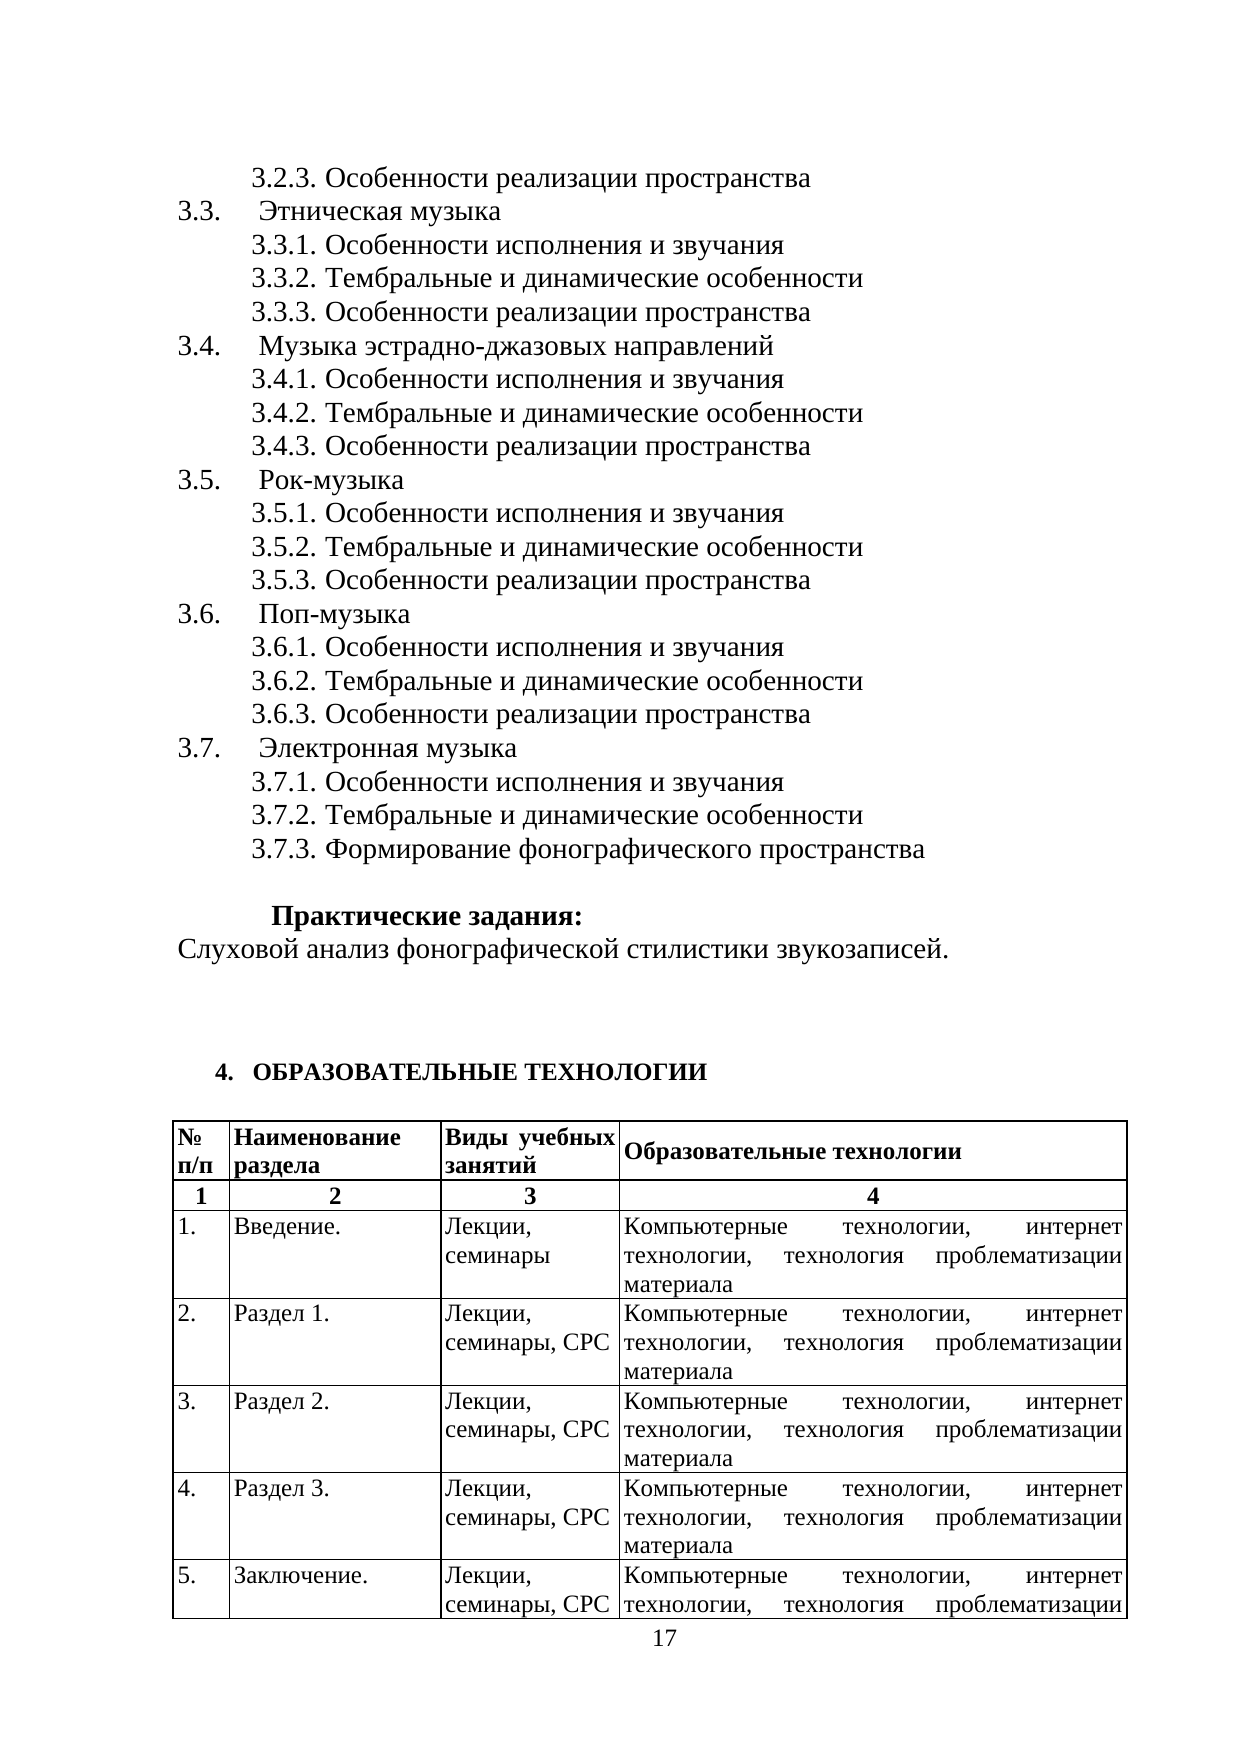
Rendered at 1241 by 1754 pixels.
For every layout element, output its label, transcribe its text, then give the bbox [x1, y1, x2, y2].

table_cell 2. [174, 1299, 229, 1385]
list ОБРАЗОВАТЕЛЬНЫЕ ТЕХНОЛОГИИ [215, 1057, 1014, 1085]
list Тембральные и динамические особенности [251, 797, 1152, 831]
text Слуховой анализ фонографической стилистики звукозаписей. [177, 931, 1152, 965]
table_cell 5. [174, 1560, 229, 1618]
list Особенности исполнения и звучания [251, 495, 1152, 529]
list Рок-музыка [177, 462, 1152, 495]
list Музыка эстрадно-джазовых направлений [177, 328, 1152, 361]
table_cell Раздел 1. [230, 1299, 440, 1385]
table_cell Компьютерные технологии, интернет технологии, технология проблематизации материала [620, 1299, 1126, 1385]
list Особенности реализации пространства [251, 428, 1152, 462]
list Тембральные и динамические особенности [251, 261, 1152, 294]
list Особенности реализации пространства [251, 160, 1152, 193]
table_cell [620, 1473, 1126, 1559]
list Особенности исполнения и звучания [251, 764, 1152, 797]
list Особенности исполнения и звучания [251, 361, 1152, 395]
table_cell Раздел 2. [230, 1386, 440, 1472]
text Практические задания: [177, 898, 1152, 931]
table_cell Лекции, семинары, СРС [442, 1299, 619, 1385]
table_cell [442, 1560, 619, 1618]
list Тембральные и динамические особенности [251, 395, 1152, 428]
table_cell Компьютерные технологии, интернет технологии, технология проблематизации материала [620, 1386, 1126, 1472]
list Формирование фонографического пространства [251, 831, 1152, 864]
list Этническая музыка [177, 193, 1152, 227]
list Особенности исполнения и звучания [251, 629, 1152, 663]
table_cell Лекции, семинары, СРС [442, 1386, 619, 1472]
list Электронная музыка [177, 730, 1152, 764]
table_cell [620, 1560, 1126, 1618]
table_cell Лекции, семинары, СРС [442, 1473, 619, 1559]
table_cell Заключение. [230, 1560, 440, 1618]
table_cell Компьютерные технологии, интернет технологии, технология проблематизации материала [620, 1211, 1126, 1297]
table_cell 4 [620, 1181, 1126, 1210]
table_cell 4. [174, 1473, 229, 1559]
list Поп-музыка [177, 596, 1152, 629]
table_cell 1. [174, 1211, 229, 1297]
list Тембральные и динамические особенности [251, 663, 1152, 697]
list Тембральные и динамические особенности [251, 529, 1152, 562]
list Особенности реализации пространства [251, 562, 1152, 596]
list Особенности исполнения и звучания [251, 227, 1152, 261]
table_cell 1 [174, 1181, 229, 1210]
table_cell 3. [174, 1386, 229, 1472]
table_cell Введение. [230, 1211, 440, 1297]
table_header Образовательные технологии [620, 1122, 1126, 1179]
table_cell Раздел 3. [230, 1473, 440, 1559]
list Особенности реализации пространства [251, 294, 1152, 328]
table_cell 2 [230, 1181, 440, 1210]
table_cell Лекции, семинары [442, 1211, 619, 1297]
table_cell 3 [442, 1181, 619, 1210]
table_header Виды учебных занятий [442, 1122, 619, 1179]
table_header Наименование раздела [230, 1122, 440, 1179]
table_header № п/п [174, 1122, 229, 1179]
list Особенности реализации пространства [251, 697, 1152, 730]
